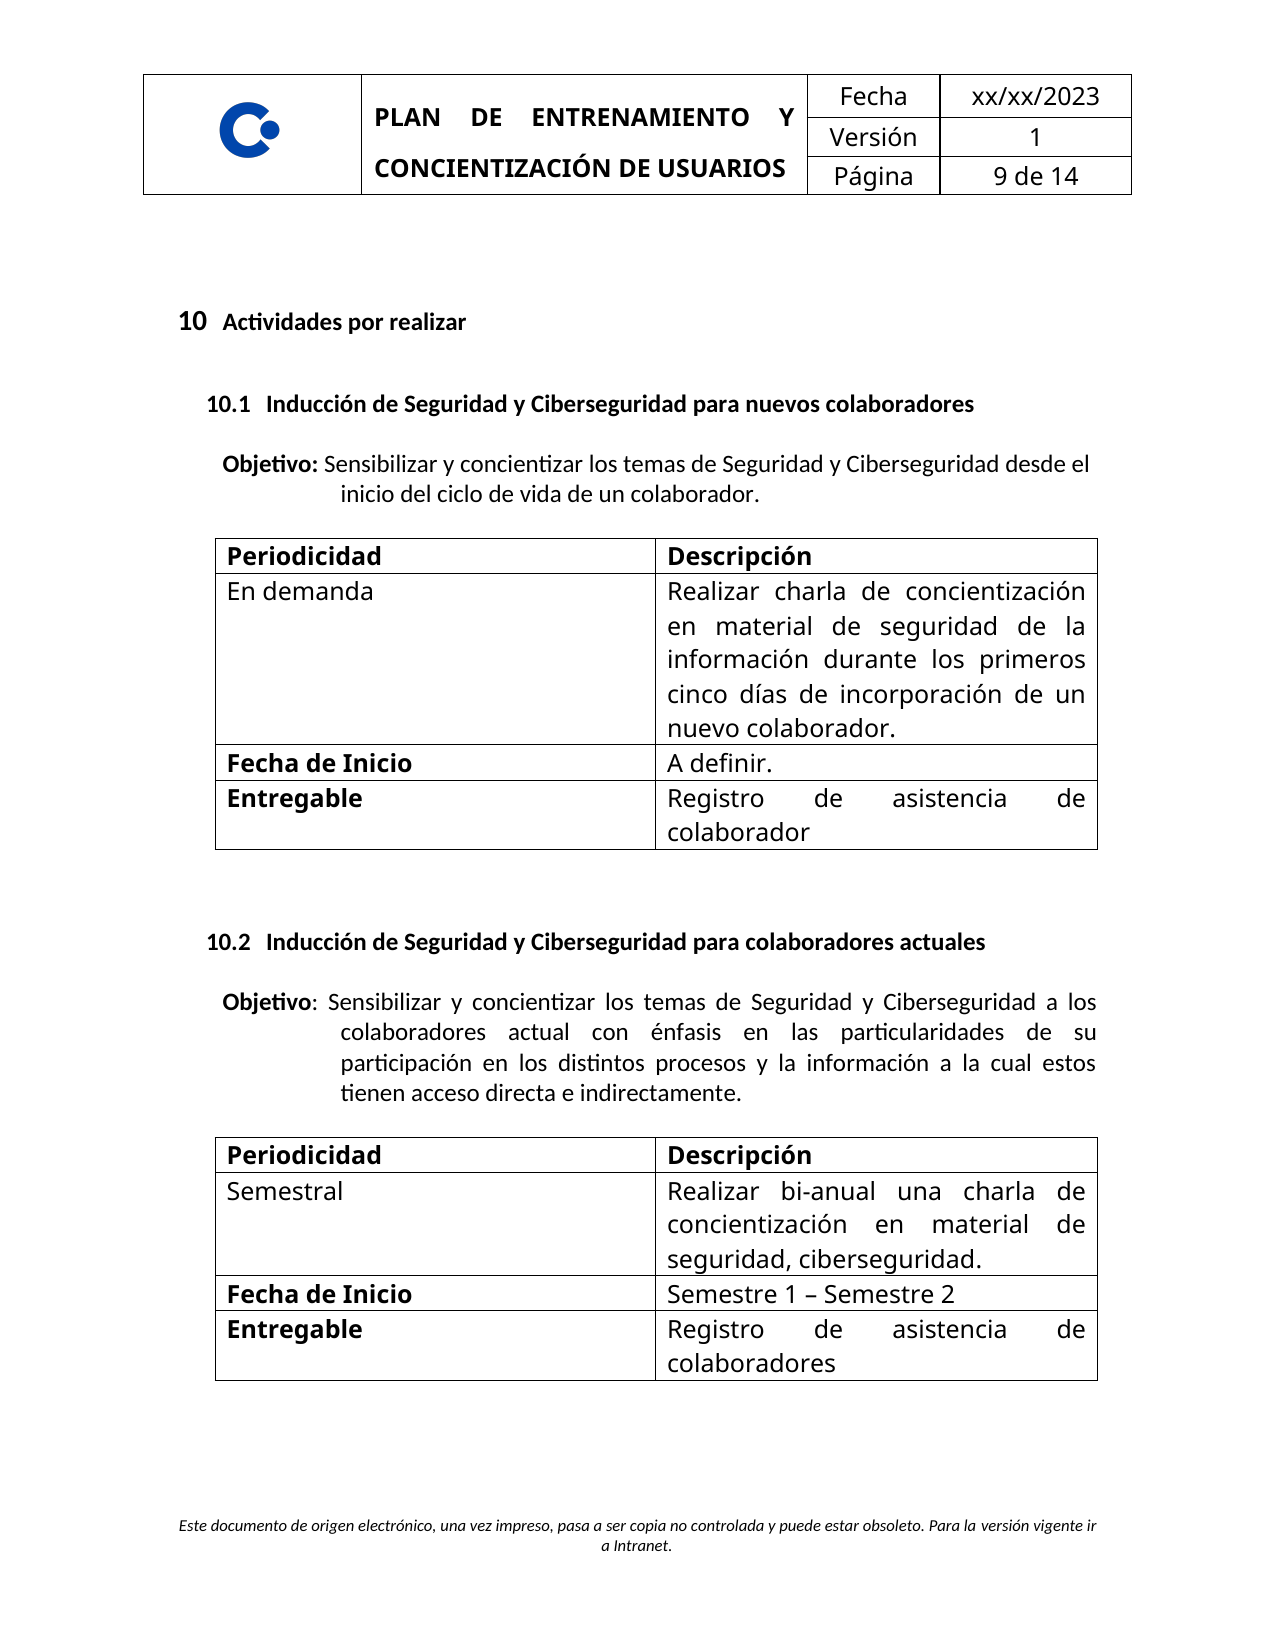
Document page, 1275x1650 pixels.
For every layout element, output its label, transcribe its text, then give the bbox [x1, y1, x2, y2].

table_cell Entregable [216, 1311, 655, 1379]
table_cell Fecha de Inicio [216, 745, 655, 779]
subtitle Inducción de Seguridad y Ciberseguridad para colaboradores actuales [206, 926, 1098, 957]
table_cell A definir. [656, 745, 1097, 779]
text Objetivo: Sensibilizar y concientizar los temas de Seguridad y Ciberseguridad desde el inicio del ciclo de vida de un colaborador. [222, 448, 1098, 509]
table_header Periodicidad [216, 1138, 655, 1172]
table_cell Semestral [216, 1173, 655, 1275]
table_cell Registro de asistencia de colaborador [656, 781, 1097, 849]
table_cell Entregable [216, 781, 655, 849]
table_header Descripción [656, 539, 1097, 573]
table_cell Fecha de Inicio [216, 1276, 655, 1310]
picture [211, 92, 288, 168]
table_cell Realizar bi-anual una charla de concientización en material de seguridad, ciberseguridad. [656, 1173, 1097, 1275]
table_header Descripción [656, 1138, 1097, 1172]
table_cell En demanda [216, 574, 655, 744]
table_cell Semestre 1 – Semestre 2 [656, 1276, 1097, 1310]
table_cell Realizar charla de concientización en material de seguridad de la información durante los primeros cinco días de incorporación de un nuevo colaborador. [656, 574, 1097, 744]
text Objetivo: Sensibilizar y concientizar los temas de Seguridad y Ciberseguridad a los colaboradores actual con énfasis en las particularidades de su participación en los distintos procesos y la información a la cual estos tienen acceso directa e indirectamente. [222, 986, 1098, 1108]
subtitle Inducción de Seguridad y Ciberseguridad para nuevos colaboradores [206, 388, 1098, 418]
table_header Periodicidad [216, 539, 655, 573]
subtitle Actividades por realizar [177, 302, 1098, 338]
table_cell Registro de asistencia de colaboradores [656, 1311, 1097, 1379]
